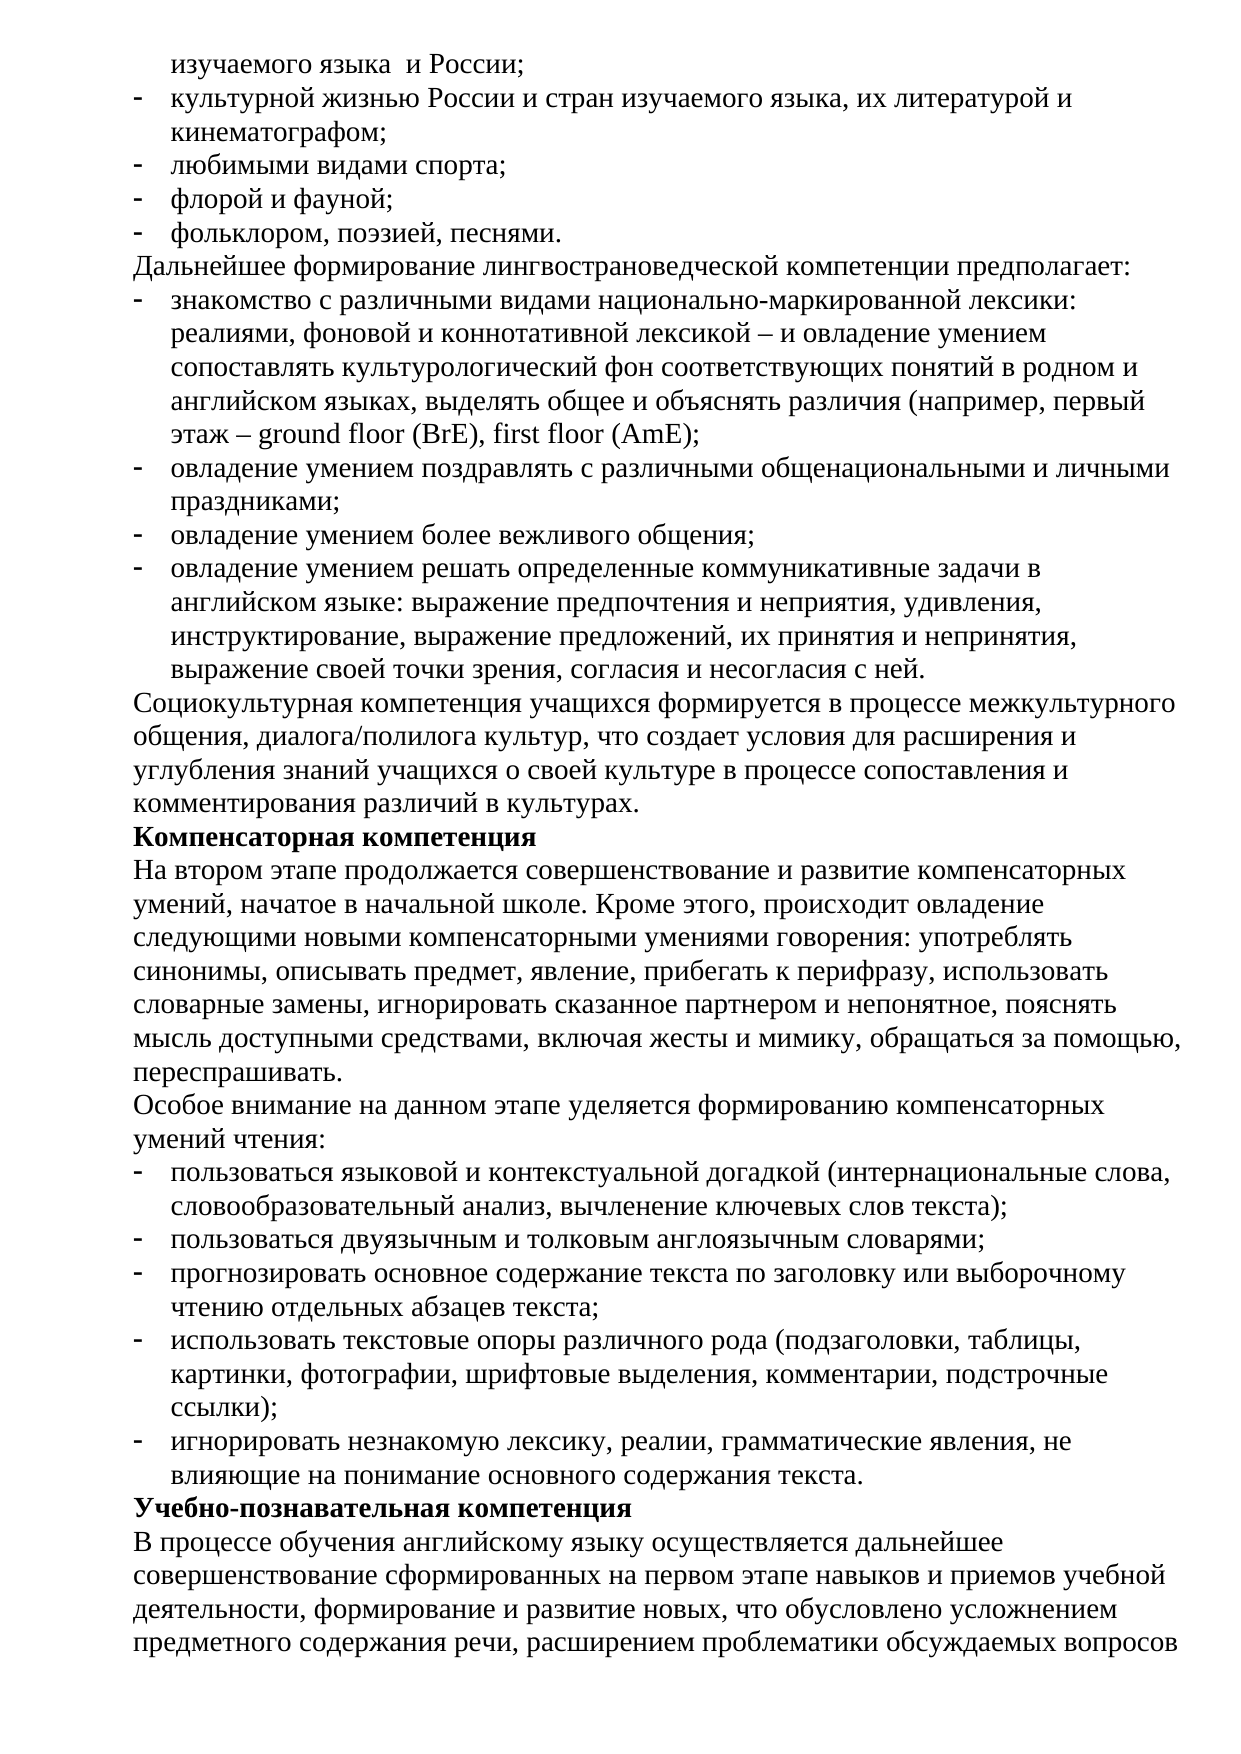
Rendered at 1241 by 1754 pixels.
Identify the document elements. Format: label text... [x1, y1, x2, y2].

list фольклором, поэзией, песнями. [133, 215, 1185, 248]
text На втором этапе продолжается совершенствование и развитие компенсаторных умений, начатое в начальной школе. Кроме этого, происходит овладение следующими новыми компенсаторными умениями говорения: употреблять синонимы, описывать предмет, явление, прибегать к перифразу, использовать словарные замены, игнорировать сказанное партнером и непонятное, пояснять мысль доступными средствами, включая жесты и мимику, обращаться за помощью, переспрашивать. [133, 852, 1185, 1087]
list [133, 47, 1185, 80]
list любимыми видами спорта; [133, 147, 1185, 181]
list культурной жизнью России и стран изучаемого языка, их литературой и кинематографом; [133, 80, 1185, 147]
text Социокультурная компетенция учащихся формируется в процессе межкультурного общения, диалога/полилога культур, что создает условия для расширения и углубления знаний учащихся о своей культуре в процессе сопоставления и комментирования различий в культурах. [133, 685, 1185, 819]
text Компенсаторная компетенция [133, 819, 1185, 852]
text Особое внимание на данном этапе уделяется формированию компенсаторных умений чтения: [133, 1087, 1185, 1154]
list овладение умением решать определенные коммуникативные задачи в английском языке: выражение предпочтения и неприятия, удивления, инструктирование, выражение предложений, их принятия и непринятия, выражение своей точки зрения, согласия и несогласия с ней. [133, 551, 1185, 685]
list игнорировать незнакомую лексику, реалии, грамматические явления, не влияющие на понимание основного содержания текста. [133, 1423, 1185, 1490]
list прогнозировать основное содержание текста по заголовку или выборочному чтению отдельных абзацев текста; [133, 1255, 1185, 1322]
list знакомство с различными видами национально-маркированной лексики: реалиями, фоновой и коннотативной лексикой – и овладение умением сопоставлять культурологический фон соответствующих понятий в родном и английском языках, выделять общее и объяснять различия (например, первый этаж – ground floor (BrE), first floor (AmE); [133, 282, 1185, 450]
list пользоваться двуязычным и толковым англоязычным словарями; [133, 1222, 1185, 1255]
list использовать текстовые опоры различного рода (подзаголовки, таблицы, картинки, фотографии, шрифтовые выделения, комментарии, подстрочные ссылки); [133, 1322, 1185, 1423]
list овладение умением поздравлять с различными общенациональными и личными праздниками; [133, 450, 1185, 517]
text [133, 1524, 1185, 1658]
list пользоваться языковой и контекстуальной догадкой (интернациональные слова, словообразовательный анализ, вычленение ключевых слов текста); [133, 1154, 1185, 1222]
list флорой и фауной; [133, 181, 1185, 215]
text Учебно-познавательная компетенция [133, 1490, 1185, 1524]
text Дальнейшее формирование лингвострановедческой компетенции предполагает: [133, 248, 1185, 282]
list овладение умением более вежливого общения; [133, 517, 1185, 551]
